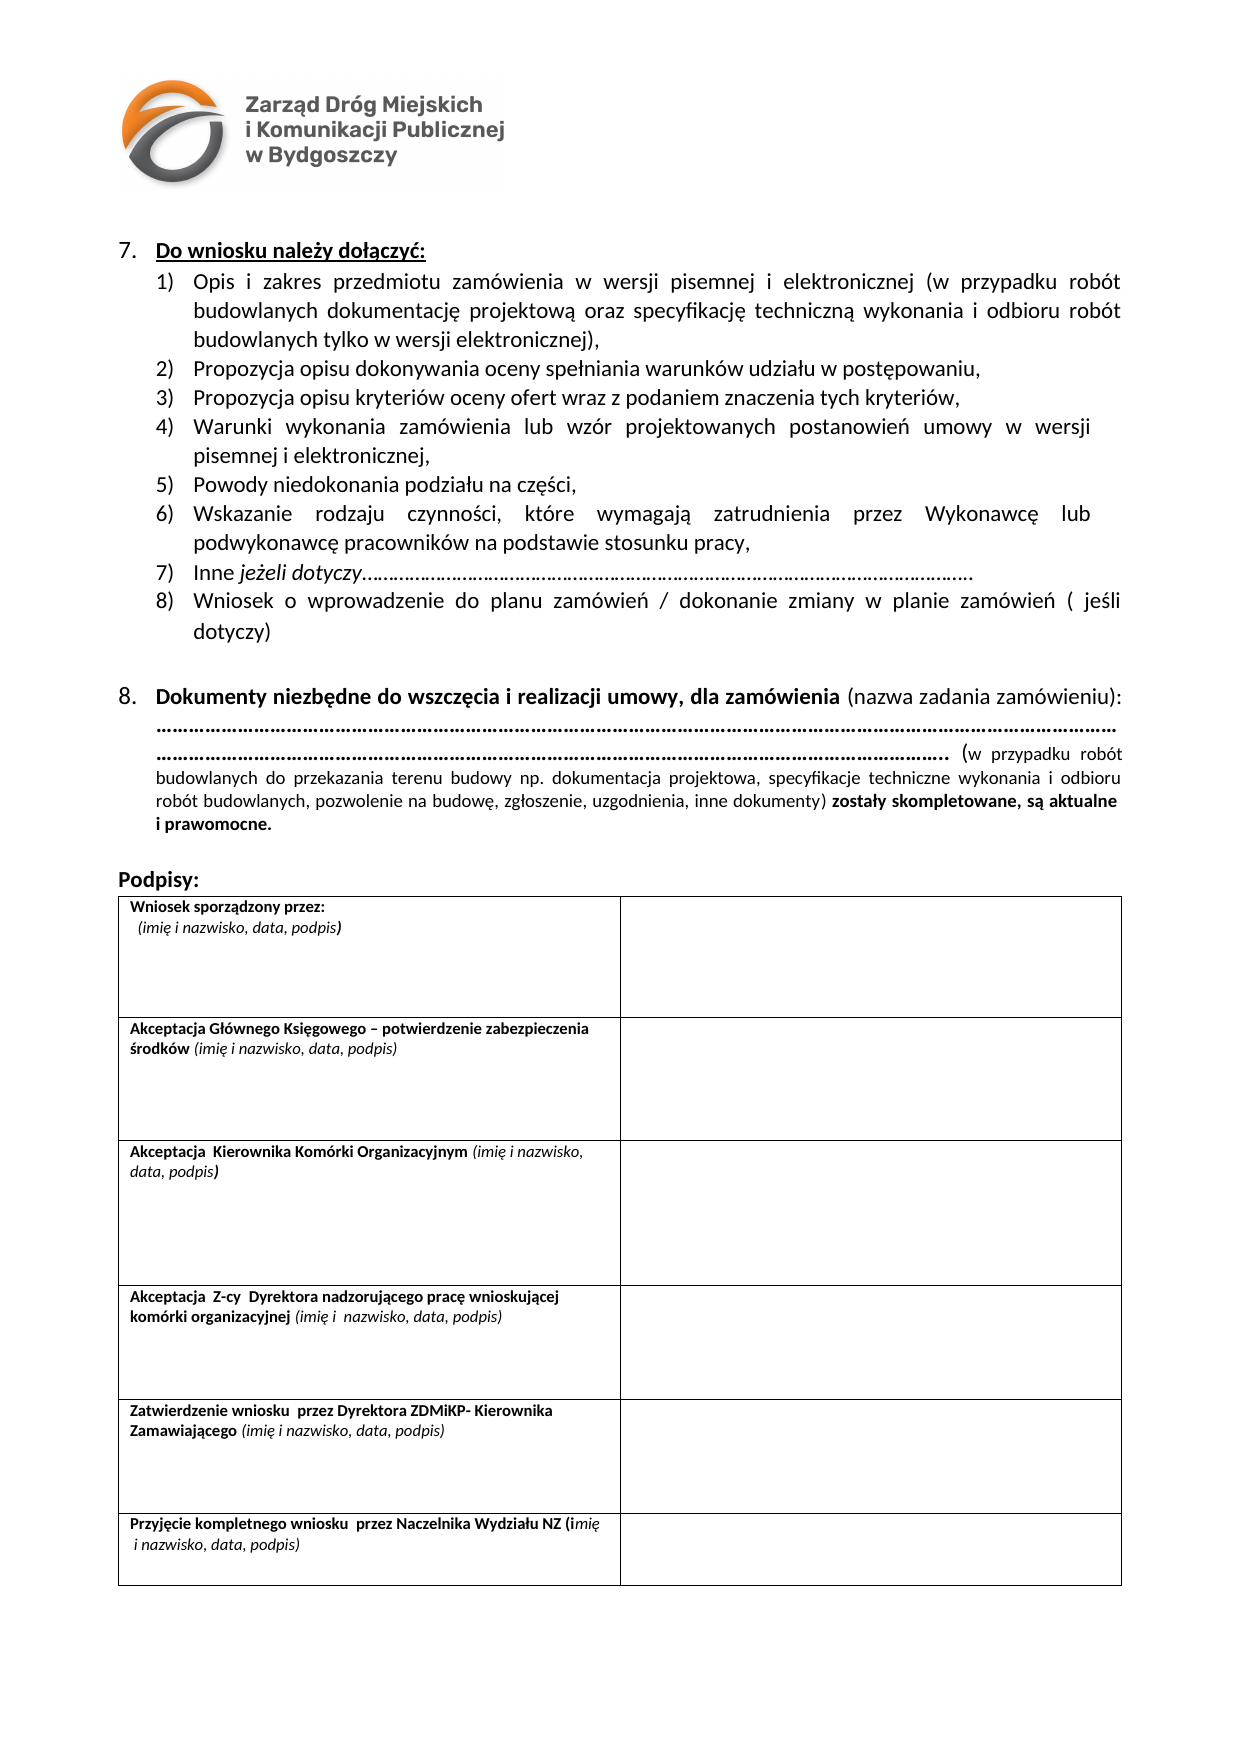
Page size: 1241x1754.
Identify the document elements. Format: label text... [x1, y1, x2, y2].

list Powody niedokonania podziału na części, [156, 470, 1092, 498]
table_cell Zatwierdzenie wniosku przez Dyrektora ZDMiKP- Kierownika Zamawiającego (imię i nazwisko, data, podpis) [119, 1400, 620, 1513]
table_cell Akceptacja Z-cy Dyrektora nadzorującego pracę wnioskującej komórki organizacyjnej (imię i nazwisko, data, podpis) [119, 1286, 620, 1399]
list Propozycja opisu dokonywania oceny spełniania warunków udziału w postępowaniu, [156, 354, 1092, 382]
table_cell [621, 1286, 1121, 1399]
text Podpisy: [118, 866, 1122, 893]
table_cell [621, 1141, 1121, 1285]
table_cell Przyjęcie kompletnego wniosku przez Naczelnika Wydziału NZ (imię i nazwisko, data, podpis) [119, 1514, 620, 1585]
picture [118, 73, 505, 193]
list Propozycja opisu kryteriów oceny ofert wraz z podaniem znaczenia tych kryteriów, [156, 383, 1092, 411]
table_cell [621, 1400, 1121, 1513]
table_header [621, 897, 1121, 1017]
table_cell [621, 1514, 1121, 1585]
list Wskazanie rodzaju czynności, które wymagają zatrudnienia przez Wykonawcę lub podwykonawcę pracowników na podstawie stosunku pracy, [156, 499, 1092, 557]
list Warunki wykonania zamówienia lub wzór projektowanych postanowień umowy w wersji pisemnej i elektronicznej, [156, 412, 1092, 469]
list Dokumenty niezbędne do wszczęcia i realizacji umowy, dla zamówienia (nazwa zadania zamówieniu): …………………………………………………………………………………………………………………………………………………………………………………………………………………………………………………………………………………………….. (w przypadku robót budowlanych do przekazania terenu budowy np. dokumentacja projektowa, specyfikacje techniczne wykonania i odbioru robót budowlanych, pozwolenie na budowę, zgłoszenie, uzgodnienia, inne dokumenty) zostały skompletowane, są aktualne i prawomocne. [118, 680, 1122, 835]
list Do wniosku należy dołączyć: [118, 234, 1122, 264]
list Opis i zakres przedmiotu zamówienia w wersji pisemnej i elektronicznej (w przypadku robót budowlanych dokumentację projektową oraz specyfikację techniczną wykonania i odbioru robót budowlanych tylko w wersji elektronicznej), [156, 267, 1122, 353]
list Inne jeżeli dotyczy…………………………………………………………………………………………………….. [156, 558, 1092, 586]
table_cell Akceptacja Kierownika Komórki Organizacyjnym (imię i nazwisko, data, podpis) [119, 1141, 620, 1285]
table_cell [621, 1018, 1121, 1140]
table_cell Akceptacja Głównego Księgowego – potwierdzenie zabezpieczenia środków (imię i nazwisko, data, podpis) [119, 1018, 620, 1140]
table_header Wniosek sporządzony przez: (imię i nazwisko, data, podpis) [119, 897, 620, 1017]
list Wniosek o wprowadzenie do planu zamówień / dokonanie zmiany w planie zamówień ( jeśli dotyczy) [156, 587, 1122, 645]
